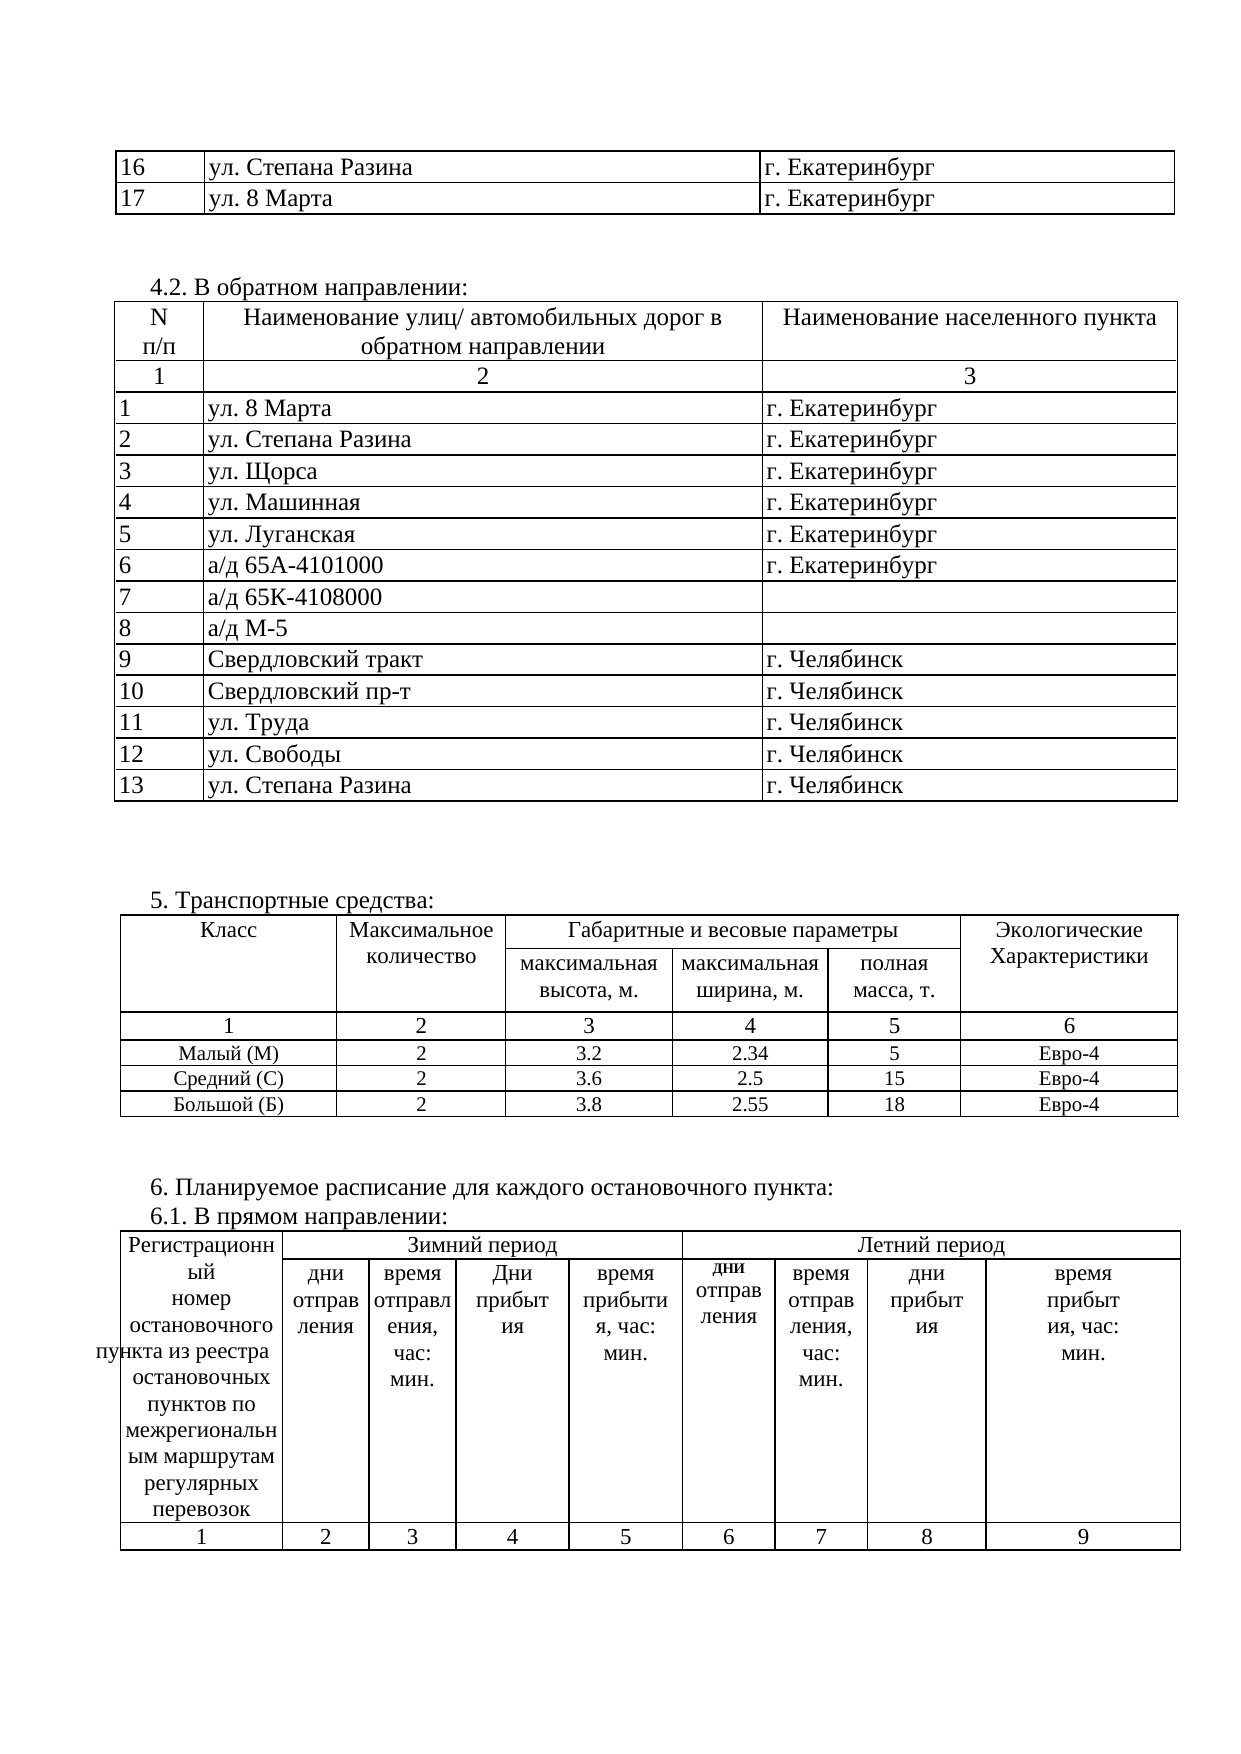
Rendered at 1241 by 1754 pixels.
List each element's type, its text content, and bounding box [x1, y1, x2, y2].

table_cell 3 [763, 360, 1177, 391]
table_cell ул. Степана Разина [204, 770, 762, 800]
table_cell 3.2 [506, 1041, 672, 1064]
table_header Габаритные и весовые параметры [506, 916, 960, 948]
table_cell г. Екатеринбург [761, 183, 1174, 213]
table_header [121, 1232, 282, 1521]
table_cell ДНИ отправ ления [683, 1260, 774, 1521]
table_cell а/д М-5 [204, 613, 762, 643]
table_cell время отправ ления, час: мин. [776, 1260, 867, 1521]
table_cell г. Челябинск [763, 769, 1177, 800]
table_cell дни прибыт ия [868, 1260, 985, 1521]
table_header N п/п [115, 302, 203, 360]
table_cell ул. Степана Разина [205, 152, 759, 181]
text 5. Транспортные средства: [150, 886, 1090, 914]
table_cell 7 [115, 581, 203, 611]
table_cell 5 [570, 1523, 682, 1549]
table_cell 1 [121, 1523, 282, 1549]
table_header Наименование улиц/ автомобильных дорог в обратном направлении [204, 302, 762, 360]
table_cell Евро-4 [961, 1066, 1177, 1090]
table_cell 12 [115, 738, 203, 769]
table_cell 2 [337, 1066, 505, 1090]
table_cell 2.5 [673, 1066, 827, 1090]
table_cell 15 [829, 1066, 960, 1090]
table_cell 1 [115, 392, 203, 423]
table_cell 9 [987, 1523, 1180, 1549]
table_cell 2.34 [673, 1041, 827, 1064]
table_header Летний период [683, 1232, 1180, 1258]
table_cell 13 [115, 770, 203, 800]
table_cell 5 [829, 1013, 960, 1039]
table_cell г. Челябинск [763, 674, 1177, 706]
table_cell Евро-4 [961, 1041, 1177, 1064]
table_cell время отправл ения, час: мин. [370, 1260, 455, 1521]
table_cell г. Челябинск [763, 737, 1177, 769]
table_cell 2 [204, 361, 762, 391]
table_cell 6 [683, 1523, 774, 1549]
table_cell 3.8 [506, 1092, 672, 1116]
table_cell 9 [115, 644, 203, 674]
table_cell ул. 8 Марта [205, 183, 759, 213]
table_cell Евро-4 [961, 1092, 1177, 1116]
table_cell Дни прибыт ия [457, 1260, 568, 1521]
table_cell г. Екатеринбург [763, 486, 1177, 517]
table_cell 8 [868, 1523, 985, 1549]
table_header Экологические Характеристики [961, 916, 1177, 1011]
table_cell ул. Степана Разина [204, 424, 762, 454]
table_cell 2 [337, 1041, 505, 1064]
table_cell [763, 580, 1177, 611]
text 4.2. В обратном направлении: [150, 272, 1090, 301]
table_cell 2 [283, 1523, 368, 1549]
table_cell время прибыти я, час: мин. [570, 1260, 682, 1521]
table_cell 1 [115, 361, 203, 391]
table_cell полная масса, т. [829, 949, 960, 1011]
table_cell Средний (С) [121, 1066, 336, 1090]
table_cell 2 [337, 1092, 505, 1116]
table_cell а/д 65К-4108000 [204, 582, 762, 611]
table_cell 10 [115, 675, 203, 706]
table_cell ул. Щорса [204, 456, 762, 486]
table_cell 18 [829, 1092, 960, 1116]
table_cell ул. Свободы [204, 739, 762, 769]
table_cell г. Екатеринбург [763, 549, 1177, 580]
table_header Класс [121, 916, 336, 1011]
table_cell г. Екатеринбург [763, 517, 1177, 548]
table_cell ул. 8 Марта [204, 393, 762, 423]
table_cell ул. Машинная [204, 487, 762, 517]
table_header Зимний период [283, 1232, 682, 1258]
table_cell 4 [457, 1523, 568, 1549]
table_cell 7 [776, 1523, 867, 1549]
table_cell дни отправ ления [283, 1260, 368, 1521]
text 6. Планируемое расписание для каждого остановочного пункта: [150, 1172, 1090, 1201]
table_cell 8 [115, 613, 203, 643]
table_cell 17 [117, 183, 204, 213]
table_cell г. Челябинск [763, 706, 1177, 737]
table_cell 6 [115, 550, 203, 580]
table_cell 3 [370, 1523, 455, 1549]
table_cell 4 [115, 487, 203, 517]
table_cell Малый (М) [121, 1041, 336, 1064]
table_cell г. Екатеринбург [763, 454, 1177, 486]
table_cell г. Челябинск [763, 643, 1177, 674]
table_cell максимальная высота, м. [506, 949, 672, 1011]
text 6.1. В прямом направлении: [150, 1201, 1090, 1230]
table_cell 3 [115, 455, 203, 486]
table_cell г. Екатеринбург [763, 423, 1177, 454]
table_cell [763, 611, 1177, 643]
table_cell 3 [506, 1013, 672, 1039]
table_cell г. Екатеринбург [761, 152, 1174, 181]
table_cell максимальная ширина, м. [673, 949, 827, 1011]
table_cell 1 [121, 1013, 336, 1039]
table_cell 2.55 [673, 1092, 827, 1116]
table_cell время прибыт ия, час: мин. [987, 1260, 1180, 1521]
table_cell 4 [673, 1013, 827, 1039]
table_cell 11 [115, 707, 203, 737]
table_cell г. Екатеринбург [763, 391, 1177, 423]
table_cell 16 [117, 152, 204, 181]
table_cell 6 [961, 1013, 1177, 1039]
table_cell Большой (Б) [121, 1092, 336, 1116]
table_cell Свердловский тракт [204, 645, 762, 674]
table_cell ул. Труда [204, 707, 762, 737]
table_header Наименование населенного пункта [763, 302, 1177, 360]
table_cell ул. Луганская [204, 519, 762, 548]
table_cell 5 [829, 1041, 960, 1064]
table_cell а/д 65А-4101000 [204, 550, 762, 580]
table_cell 2 [337, 1013, 505, 1039]
table_header Максимальное количество [337, 916, 505, 1011]
table_cell 5 [115, 518, 203, 548]
table_cell Свердловский пр-т [204, 676, 762, 706]
table_cell 2 [115, 424, 203, 454]
table_cell 3.6 [506, 1066, 672, 1090]
